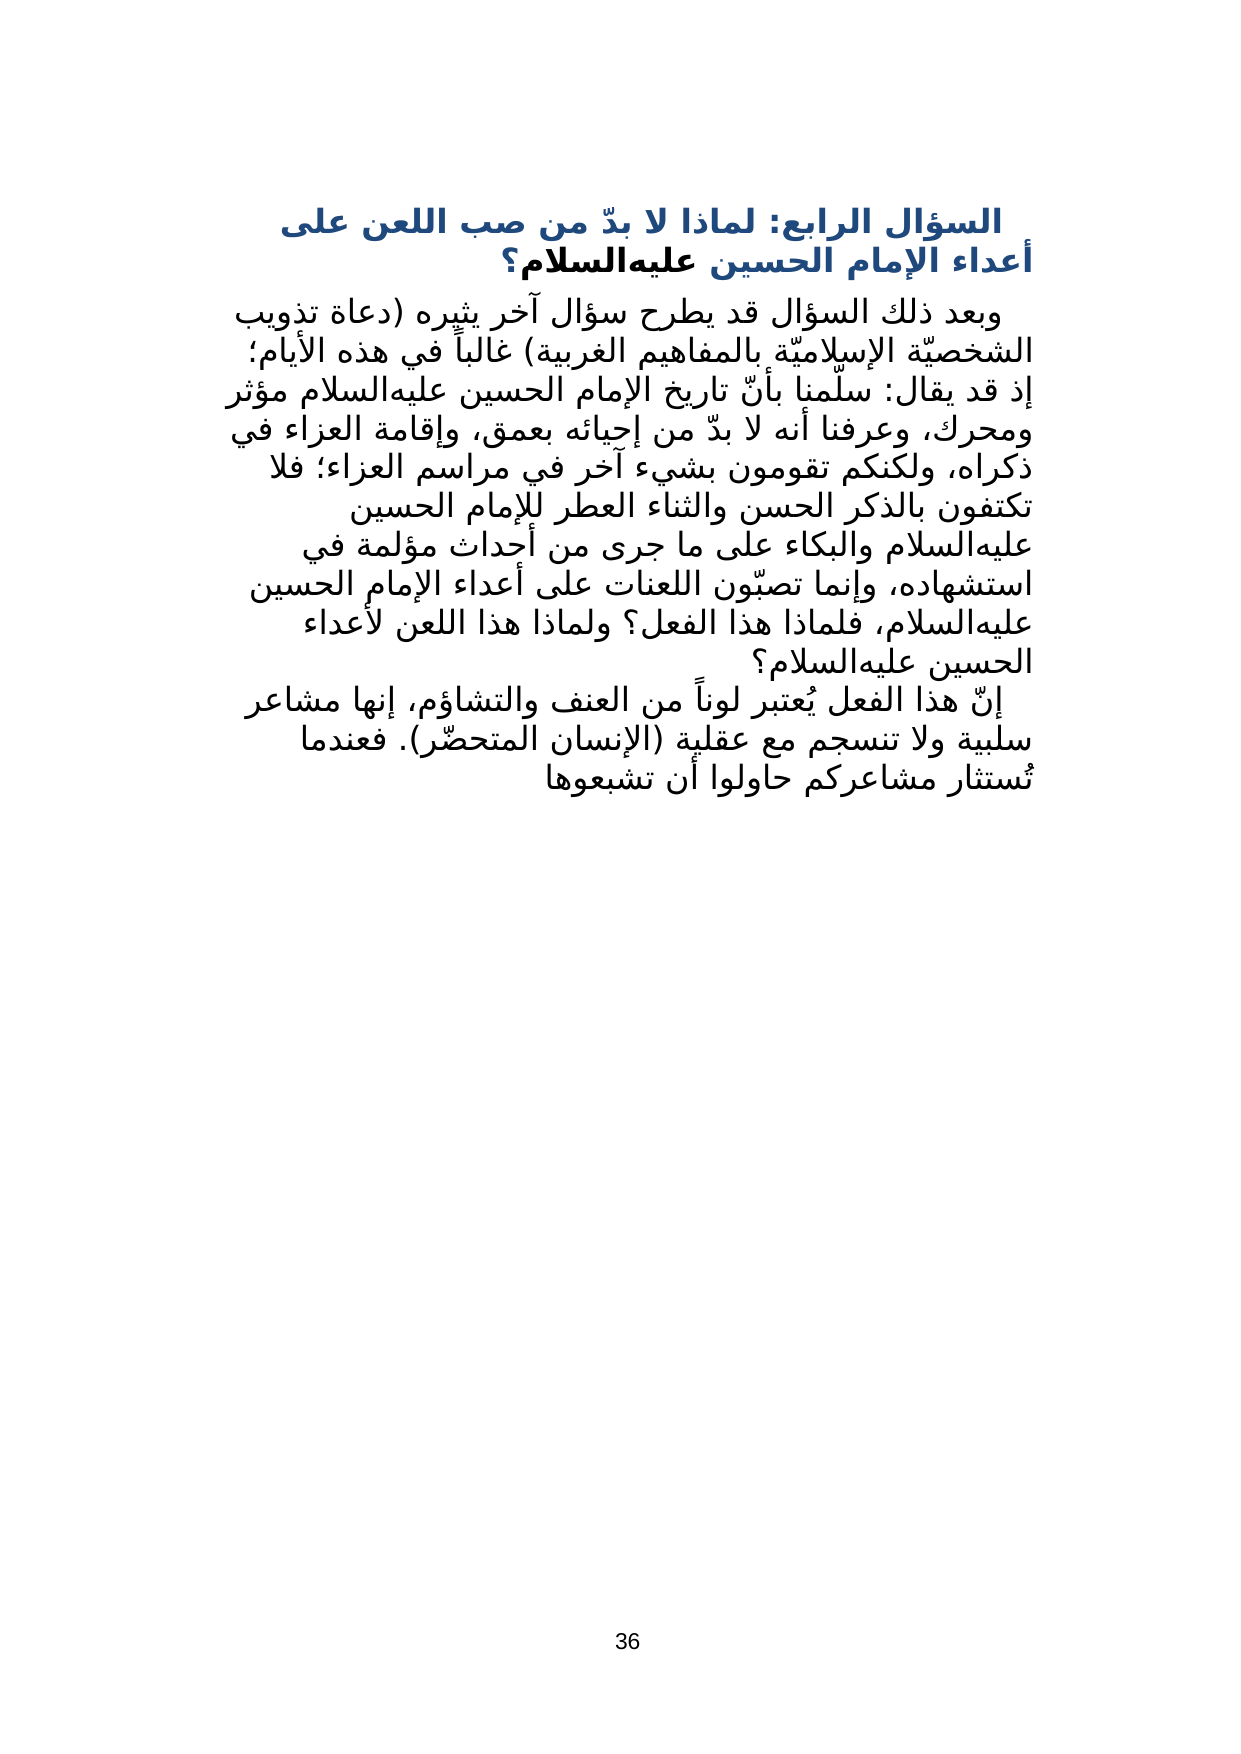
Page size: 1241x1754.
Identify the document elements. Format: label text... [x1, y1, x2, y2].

text إنّ هذا الفعل يُعتبر لوناً من العنف والتشاؤم، إنها مشاعر سلبية ولا تنسجم مع عقلية (الإنسان المتحضّر). فعندما تُستثار مشاعركم حاولوا أن تشبعوها [222, 681, 1033, 797]
text وبعد ذلك السؤال قد يطرح سؤال آخر يثيره (دعاة تذويب الشخصيّة الإسلاميّة بالمفاهيم الغربية) غالباً في هذه الأيام؛ إذ قد يقال: سلّمنا بأنّ تاريخ الإمام الحسين عليه‌السلام مؤثر ومحرك، وعرفنا أنه لا بدّ من إحيائه بعمق، وإقامة العزاء في ذكراه، ولكنكم تقومون بشيء آخر في مراسم العزاء؛ فلا تكتفون بالذكر الحسن والثناء العطر للإمام الحسين عليه‌السلام والبكاء على ما جرى من أحداث مؤلمة في استشهاده، وإنما تصبّون اللعنات على أعداء الإمام الحسين عليه‌السلام، فلماذا هذا الفعل؟ ولماذا هذا اللعن لأعداء الحسين عليه‌السلام؟ [222, 292, 1033, 681]
subtitle السؤال الرابع: لماذا لا بدّ من صب اللعن على أعداء الإمام الحسين عليه‌السلام؟ [222, 202, 1033, 280]
